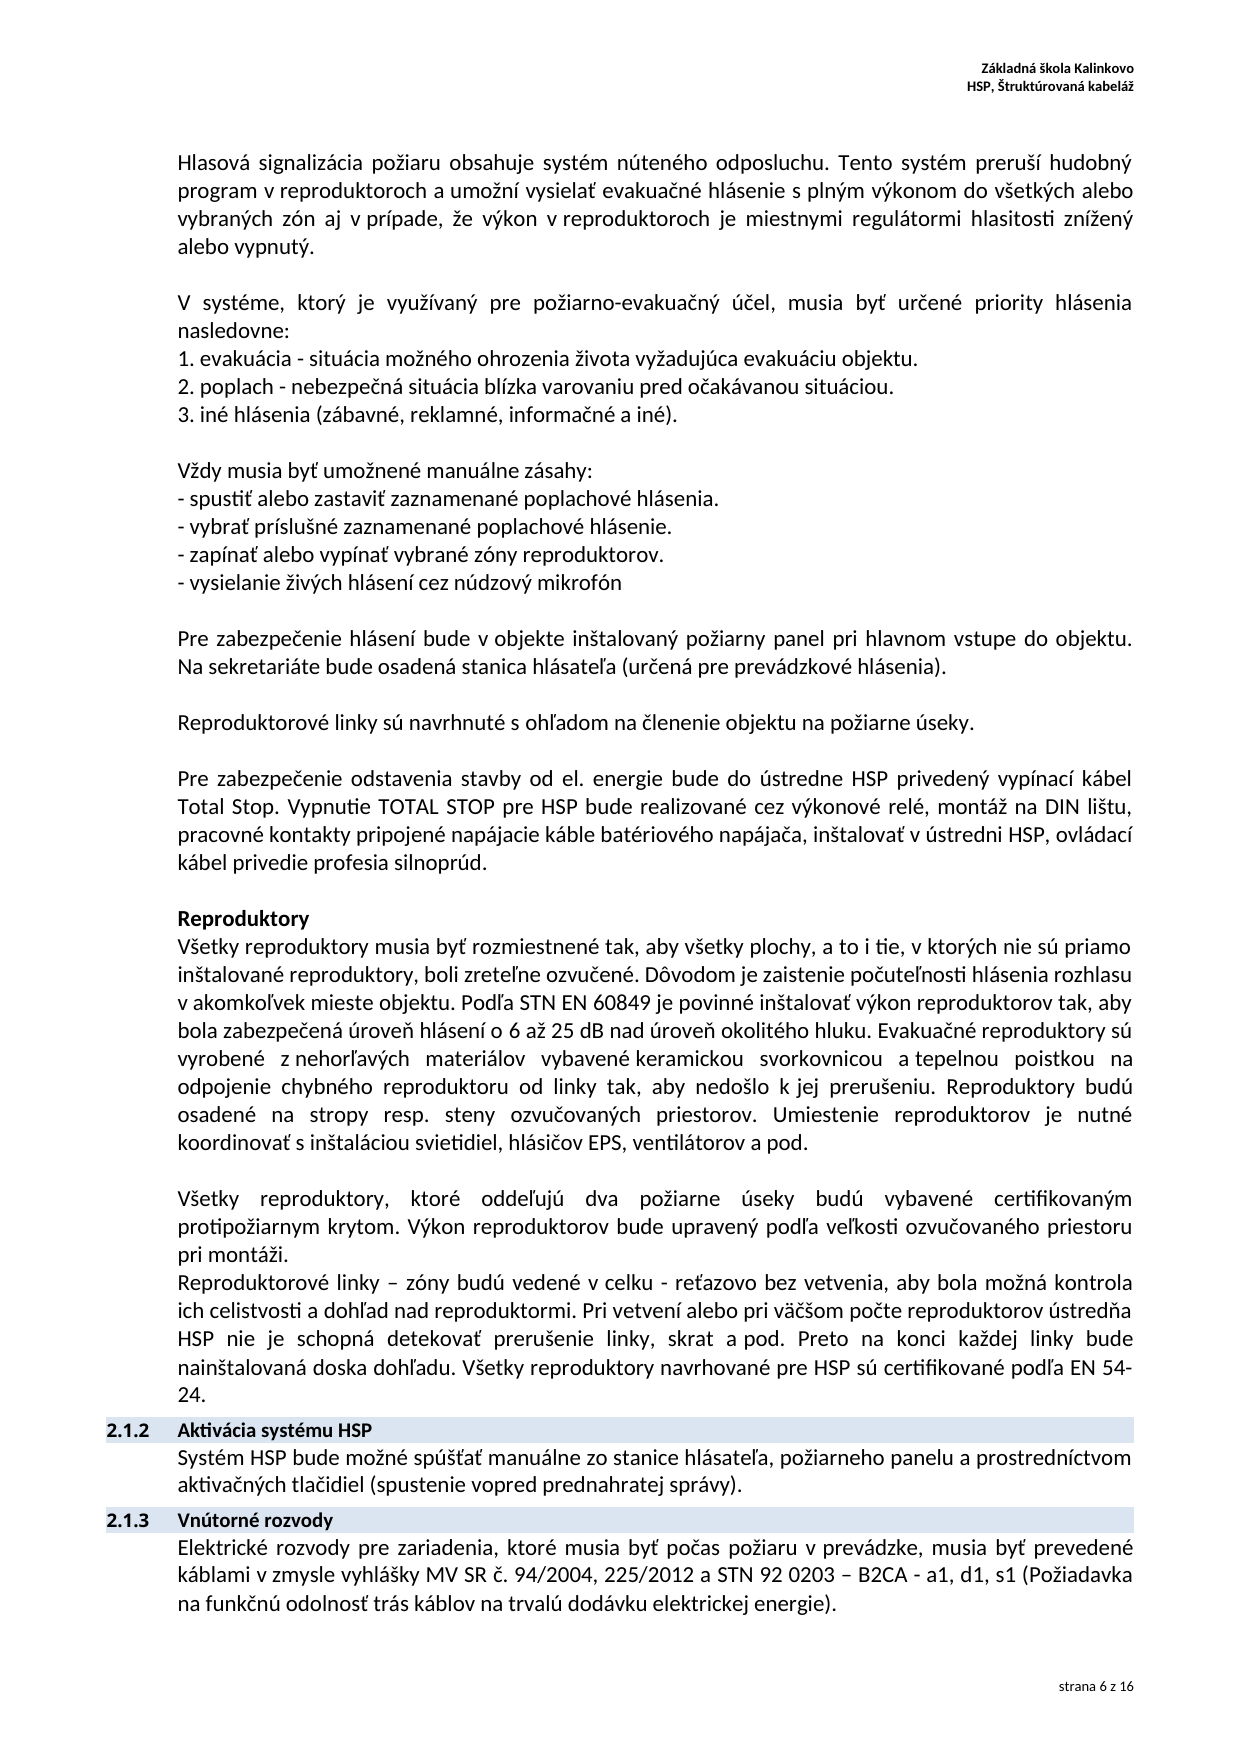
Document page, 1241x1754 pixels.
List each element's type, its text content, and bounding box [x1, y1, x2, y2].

text V systéme, ktorý je využívaný pre požiarno-evakuačný účel, musia byť určené priority hlásenia nasledovne: [177, 288, 1134, 344]
text Elektrické rozvody pre zariadenia, ktoré musia byť počas požiaru v prevádzke, musia byť prevedené káblami v zmysle vyhlášky MV SR č. 94/2004, 225/2012 a STN 92 0203 – B2CA - a1, d1, s1 (Požiadavka na funkčnú odolnosť trás káblov na trvalú dodávku elektrickej energie). [177, 1533, 1134, 1617]
text - spustiť alebo zastaviť zaznamenané poplachové hlásenia. [177, 484, 1134, 512]
text - vysielanie živých hlásení cez núdzový mikrofón [177, 568, 1134, 596]
text Vždy musia byť umožnené manuálne zásahy: [177, 456, 1134, 484]
text Systém HSP bude možné spúšťať manuálne zo stanice hlásateľa, požiarneho panelu a prostredníctvom aktivačných tlačidiel (spustenie vopred prednahratej správy). [177, 1443, 1134, 1499]
text - zapínať alebo vypínať vybrané zóny reproduktorov. [177, 540, 1134, 568]
text 1. evakuácia - situácia možného ohrozenia života vyžadujúca evakuáciu objektu. [177, 344, 1134, 372]
text Reproduktory [177, 904, 1134, 932]
text Hlasová signalizácia požiaru obsahuje systém núteného odposluchu. Tento systém preruší hudobný program v reproduktoroch a umožní vysielať evakuačné hlásenie s plným výkonom do všetkých alebo vybraných zón aj v prípade, že výkon v reproduktoroch je miestnymi regulátormi hlasitosti znížený alebo vypnutý. [177, 148, 1134, 260]
text - vybrať príslušné zaznamenané poplachové hlásenie. [177, 512, 1134, 540]
text Všetky reproduktory, ktoré oddeľujú dva požiarne úseky budú vybavené certifikovaným protipožiarnym krytom. Výkon reproduktorov bude upravený podľa veľkosti ozvučovaného priestoru pri montáži. [177, 1184, 1134, 1268]
text Vnútorné rozvody [106, 1507, 1134, 1533]
text Reproduktorové linky – zóny budú vedené v celku - reťazovo bez vetvenia, aby bola možná kontrola ich celistvosti a dohľad nad reproduktormi. Pri vetvení alebo pri väčšom počte reproduktorov ústredňa HSP nie je schopná detekovať prerušenie linky, skrat a pod. Preto na konci každej linky bude nainštalovaná doska dohľadu. Všetky reproduktory navrhované pre HSP sú certifikované podľa EN 54-24. [177, 1268, 1134, 1409]
text Reproduktorové linky sú navrhnuté s ohľadom na členenie objektu na požiarne úseky. [177, 708, 1134, 736]
text Pre zabezpečenie hlásení bude v objekte inštalovaný požiarny panel pri hlavnom vstupe do objektu. Na sekretariáte bude osadená stanica hlásateľa (určená pre prevádzkové hlásenia). [177, 624, 1134, 680]
text 3. iné hlásenia (zábavné, reklamné, informačné a iné). [177, 400, 1134, 428]
text 2. poplach - nebezpečná situácia blízka varovaniu pred očakávanou situáciou. [177, 372, 1134, 400]
text Všetky reproduktory musia byť rozmiestnené tak, aby všetky plochy, a to i tie, v ktorých nie sú priamo inštalované reproduktory, boli zreteľne ozvučené. Dôvodom je zaistenie počuteľnosti hlásenia rozhlasu v akomkoľvek mieste objektu. Podľa STN EN 60849 je povinné inštalovať výkon reproduktorov tak, aby bola zabezpečená úroveň hlásení o 6 až 25 dB nad úroveň okolitého hluku. Evakuačné reproduktory sú vyrobené z nehorľavých materiálov vybavené keramickou svorkovnicou a tepelnou poistkou na odpojenie chybného reproduktoru od linky tak, aby nedošlo k jej prerušeniu. Reproduktory budú osadené na stropy resp. steny ozvučovaných priestorov. Umiestenie reproduktorov je nutné koordinovať s inštaláciou svietidiel, hlásičov EPS, ventilátorov a pod. [177, 932, 1134, 1156]
text Pre zabezpečenie odstavenia stavby od el. energie bude do ústredne HSP privedený vypínací kábel Total Stop. Vypnutie TOTAL STOP pre HSP bude realizované cez výkonové relé, montáž na DIN lištu, pracovné kontakty pripojené napájacie káble batériového napájača, inštalovať v ústredni HSP, ovládací kábel privedie profesia silnoprúd. [177, 764, 1134, 876]
text Aktivácia systému HSP [106, 1417, 1134, 1443]
